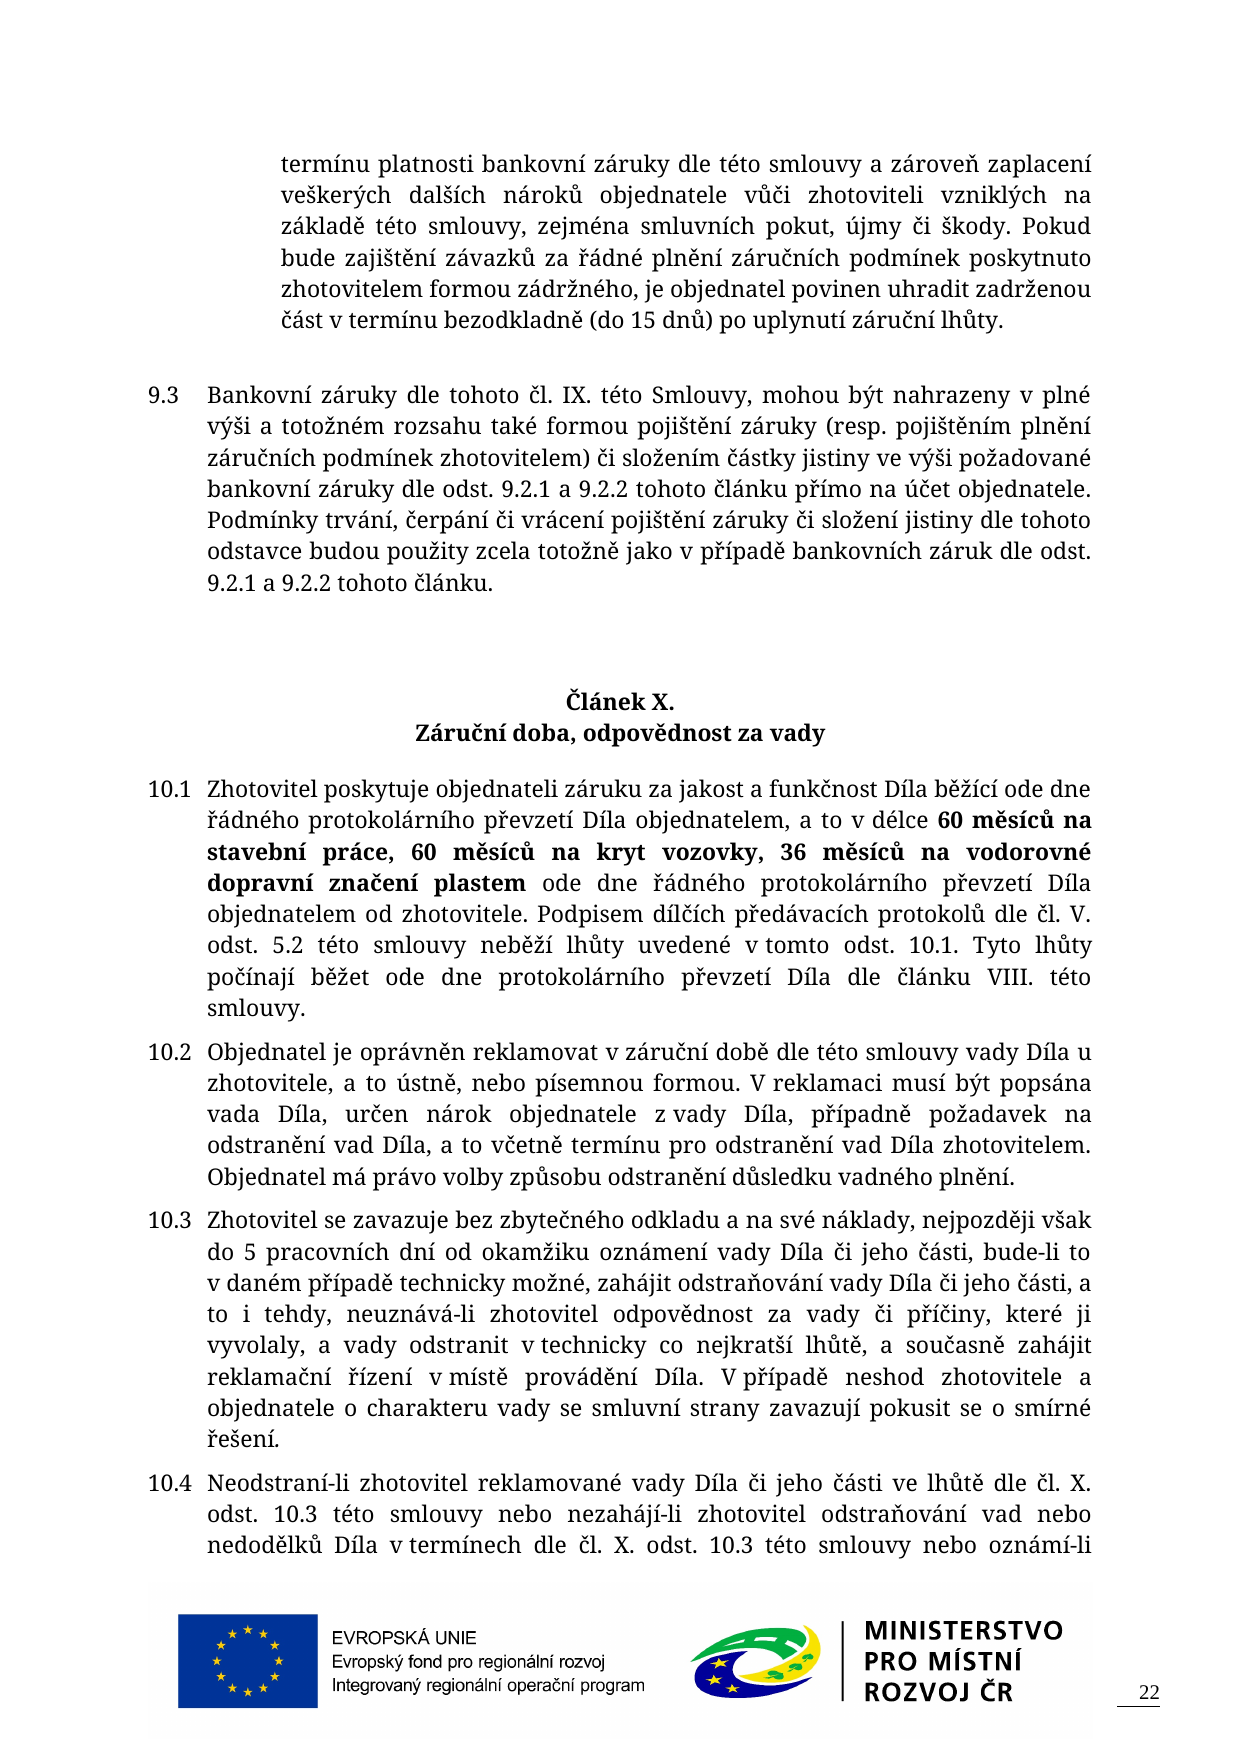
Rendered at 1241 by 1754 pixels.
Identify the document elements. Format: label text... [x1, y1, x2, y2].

text Článek X. [148, 686, 1092, 717]
picture [147, 1582, 1093, 1739]
text 9.3 Bankovní záruky dle tohoto čl. IX. této Smlouvy, mohou být nahrazeny v plné výši a totožném rozsahu také formou pojištění záruky (resp. pojištěním plnění záručních podmínek zhotovitelem) či složením částky jistiny ve výši požadované bankovní záruky dle odst. 9.2.1 a 9.2.2 tohoto článku přímo na účet objednatele. Podmínky trvání, čerpání či vrácení pojištění záruky či složení jistiny dle tohoto odstavce budou použity zcela totožně jako v případě bankovních záruk dle odst. 9.2.1 a 9.2.2 tohoto článku. [148, 379, 1092, 598]
list Objednatel je oprávněn reklamovat v záruční době dle této smlouvy vady Díla u zhotovitele, a to ústně, nebo písemnou formou. V reklamaci musí být popsána vada Díla, určen nárok objednatele z vady Díla, případně požadavek na odstranění vad Díla, a to včetně termínu pro odstranění vad Díla zhotovitelem. Objednatel má právo volby způsobu odstranění důsledku vadného plnění. [148, 1036, 1092, 1192]
list Zhotovitel se zavazuje bez zbytečného odkladu a na své náklady, nejpozději však do 5 pracovních dní od okamžiku oznámení vady Díla či jeho části, bude-li to v daném případě technicky možné, zahájit odstraňování vady Díla či jeho části, a to i tehdy, neuznává-li zhotovitel odpovědnost za vady či příčiny, které ji vyvolaly, a vady odstranit v technicky co nejkratší lhůtě, a současně zahájit reklamační řízení v místě provádění Díla. V případě neshod zhotovitele a objednatele o charakteru vady se smluvní strany zavazují pokusit se o smírné řešení. [148, 1204, 1092, 1454]
text Záruční doba, odpovědnost za vady [148, 717, 1092, 748]
list Zhotovitel poskytuje objednateli záruku za jakost a funkčnost Díla běžící ode dne řádného protokolárního převzetí Díla objednatelem, a to v délce 60 měsíců na stavební práce, 60 měsíců na kryt vozovky, 36 měsíců na vodorovné dopravní značení plastem ode dne řádného protokolárního převzetí Díla objednatelem od zhotovitele. Podpisem dílčích předávacích protokolů dle čl. V. odst. 5.2 této smlouvy neběží lhůty uvedené v tomto odst. 10.1. Tyto lhůty počínají běžet ode dne protokolárního převzetí Díla dle článku VIII. této smlouvy. [148, 773, 1092, 1023]
